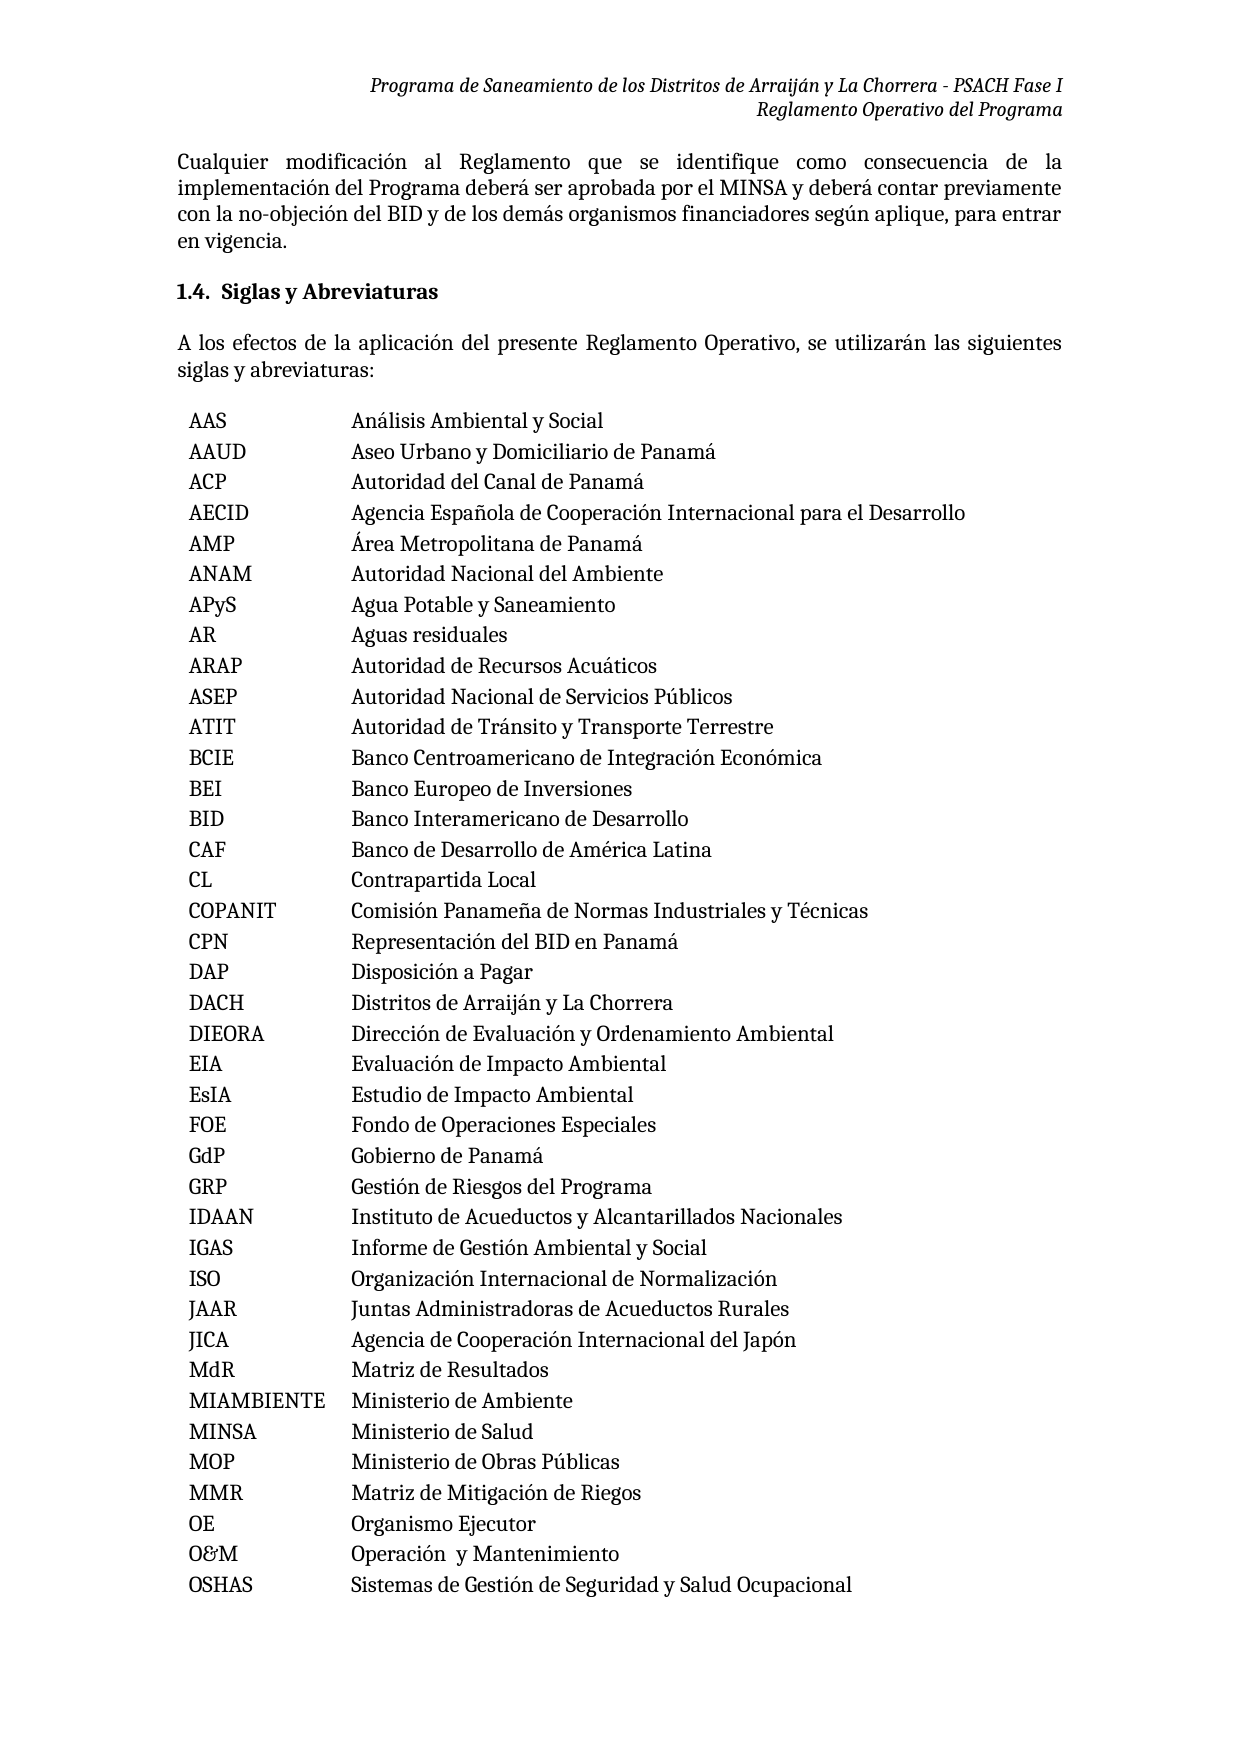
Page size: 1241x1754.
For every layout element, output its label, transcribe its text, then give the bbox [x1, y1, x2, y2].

table_cell ASEP [177, 684, 340, 714]
table_cell MINSA [177, 1419, 340, 1449]
table_cell Aguas residuales [340, 622, 1063, 653]
table_cell Banco Europeo de Inversiones [340, 775, 1063, 806]
table_cell MOP [177, 1449, 340, 1480]
table_cell BCIE [177, 745, 340, 775]
table_cell CL [177, 867, 340, 898]
table_cell AAUD [177, 439, 340, 469]
table_cell AR [177, 622, 340, 653]
table_cell Banco de Desarrollo de América Latina [340, 837, 1063, 867]
table_cell CPN [177, 929, 340, 959]
table_cell OE [177, 1510, 340, 1541]
table_cell IDAAN [177, 1204, 340, 1235]
table_cell Gestión de Riesgos del Programa [340, 1174, 1063, 1204]
table_cell Ministerio de Salud [340, 1419, 1063, 1449]
table_cell Banco Centroamericano de Integración Económica [340, 745, 1063, 775]
table_cell Organismo Ejecutor [340, 1510, 1063, 1541]
table_cell Ministerio de Ambiente [340, 1388, 1063, 1418]
table_cell Disposición a Pagar [340, 959, 1063, 990]
table_cell Autoridad de Recursos Acuáticos [340, 653, 1063, 683]
table_cell IGAS [177, 1235, 340, 1265]
table_cell Aseo Urbano y Domiciliario de Panamá [340, 439, 1063, 469]
table_cell AMP [177, 530, 340, 561]
table_cell BEI [177, 775, 340, 806]
table_cell Área Metropolitana de Panamá [340, 530, 1063, 561]
table_cell Ministerio de Obras Públicas [340, 1449, 1063, 1480]
table_cell ANAM [177, 561, 340, 592]
table_cell Comisión Panameña de Normas Industriales y Técnicas [340, 898, 1063, 928]
table_cell Banco Interamericano de Desarrollo [340, 806, 1063, 837]
table_cell ISO [177, 1265, 340, 1296]
table_cell Contrapartida Local [340, 867, 1063, 898]
table_cell EsIA [177, 1082, 340, 1112]
table_cell OSHAS [177, 1572, 340, 1602]
table_cell FOE [177, 1112, 340, 1143]
table_cell Evaluación de Impacto Ambiental [340, 1051, 1063, 1082]
table_cell Autoridad del Canal de Panamá [340, 469, 1063, 500]
table_cell CAF [177, 837, 340, 867]
table_cell Matriz de Resultados [340, 1357, 1063, 1388]
table_cell Autoridad de Tránsito y Transporte Terrestre [340, 714, 1063, 745]
table_cell Representación del BID en Panamá [340, 929, 1063, 959]
table_cell Operación y Mantenimiento [340, 1541, 1063, 1572]
table_cell Matriz de Mitigación de Riegos [340, 1480, 1063, 1510]
table_cell MMR [177, 1480, 340, 1510]
table_cell Autoridad Nacional del Ambiente [340, 561, 1063, 592]
table_cell JAAR [177, 1296, 340, 1327]
table_cell MIAMBIENTE [177, 1388, 340, 1418]
table_cell Organización Internacional de Normalización [340, 1265, 1063, 1296]
table_cell ARAP [177, 653, 340, 683]
table_cell COPANIT [177, 898, 340, 928]
table_cell DAP [177, 959, 340, 990]
table_cell GRP [177, 1174, 340, 1204]
table_cell JICA [177, 1327, 340, 1357]
table_cell APys [177, 592, 340, 622]
table_cell ACP [177, 469, 340, 500]
table_cell BID [177, 806, 340, 837]
table_cell Dirección de Evaluación y Ordenamiento Ambiental [340, 1020, 1063, 1051]
text A los efectos de la aplicación del presente Reglamento Operativo, se utilizarán las siguientes siglas y abreviaturas: [177, 330, 1063, 383]
table_cell GdP [177, 1143, 340, 1173]
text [177, 148, 1063, 254]
table_cell Agencia de Cooperación Internacional del Japón [340, 1327, 1063, 1357]
table_cell AECID [177, 500, 340, 530]
table_cell EIA [177, 1051, 340, 1082]
table_cell Juntas Administradoras de Acueductos Rurales [340, 1296, 1063, 1327]
table_cell Informe de Gestión Ambiental y Social [340, 1235, 1063, 1265]
table_cell DIEORA [177, 1020, 340, 1051]
table_cell Sistemas de Gestión de Seguridad y Salud Ocupacional [340, 1572, 1063, 1602]
table_cell Gobierno de Panamá [340, 1143, 1063, 1173]
table_header Análisis Ambiental y Social [340, 408, 1063, 438]
table_cell Agencia Española de Cooperación Internacional para el Desarrollo [340, 500, 1063, 530]
table_cell O&M [177, 1541, 340, 1572]
table_cell DACH [177, 990, 340, 1020]
table_header AAS [177, 408, 340, 438]
subtitle Siglas y Abreviaturas [177, 279, 1063, 305]
table_cell Estudio de Impacto Ambiental [340, 1082, 1063, 1112]
table_cell Distritos de Arraiján y La Chorrera [340, 990, 1063, 1020]
table_cell Agua Potable y Saneamiento [340, 592, 1063, 622]
table_cell Autoridad Nacional de Servicios Públicos [340, 684, 1063, 714]
table_cell MdR [177, 1357, 340, 1388]
table_cell Instituto de Acueductos y Alcantarillados Nacionales [340, 1204, 1063, 1235]
table_cell ATIT [177, 714, 340, 745]
table_cell Fondo de Operaciones Especiales [340, 1112, 1063, 1143]
